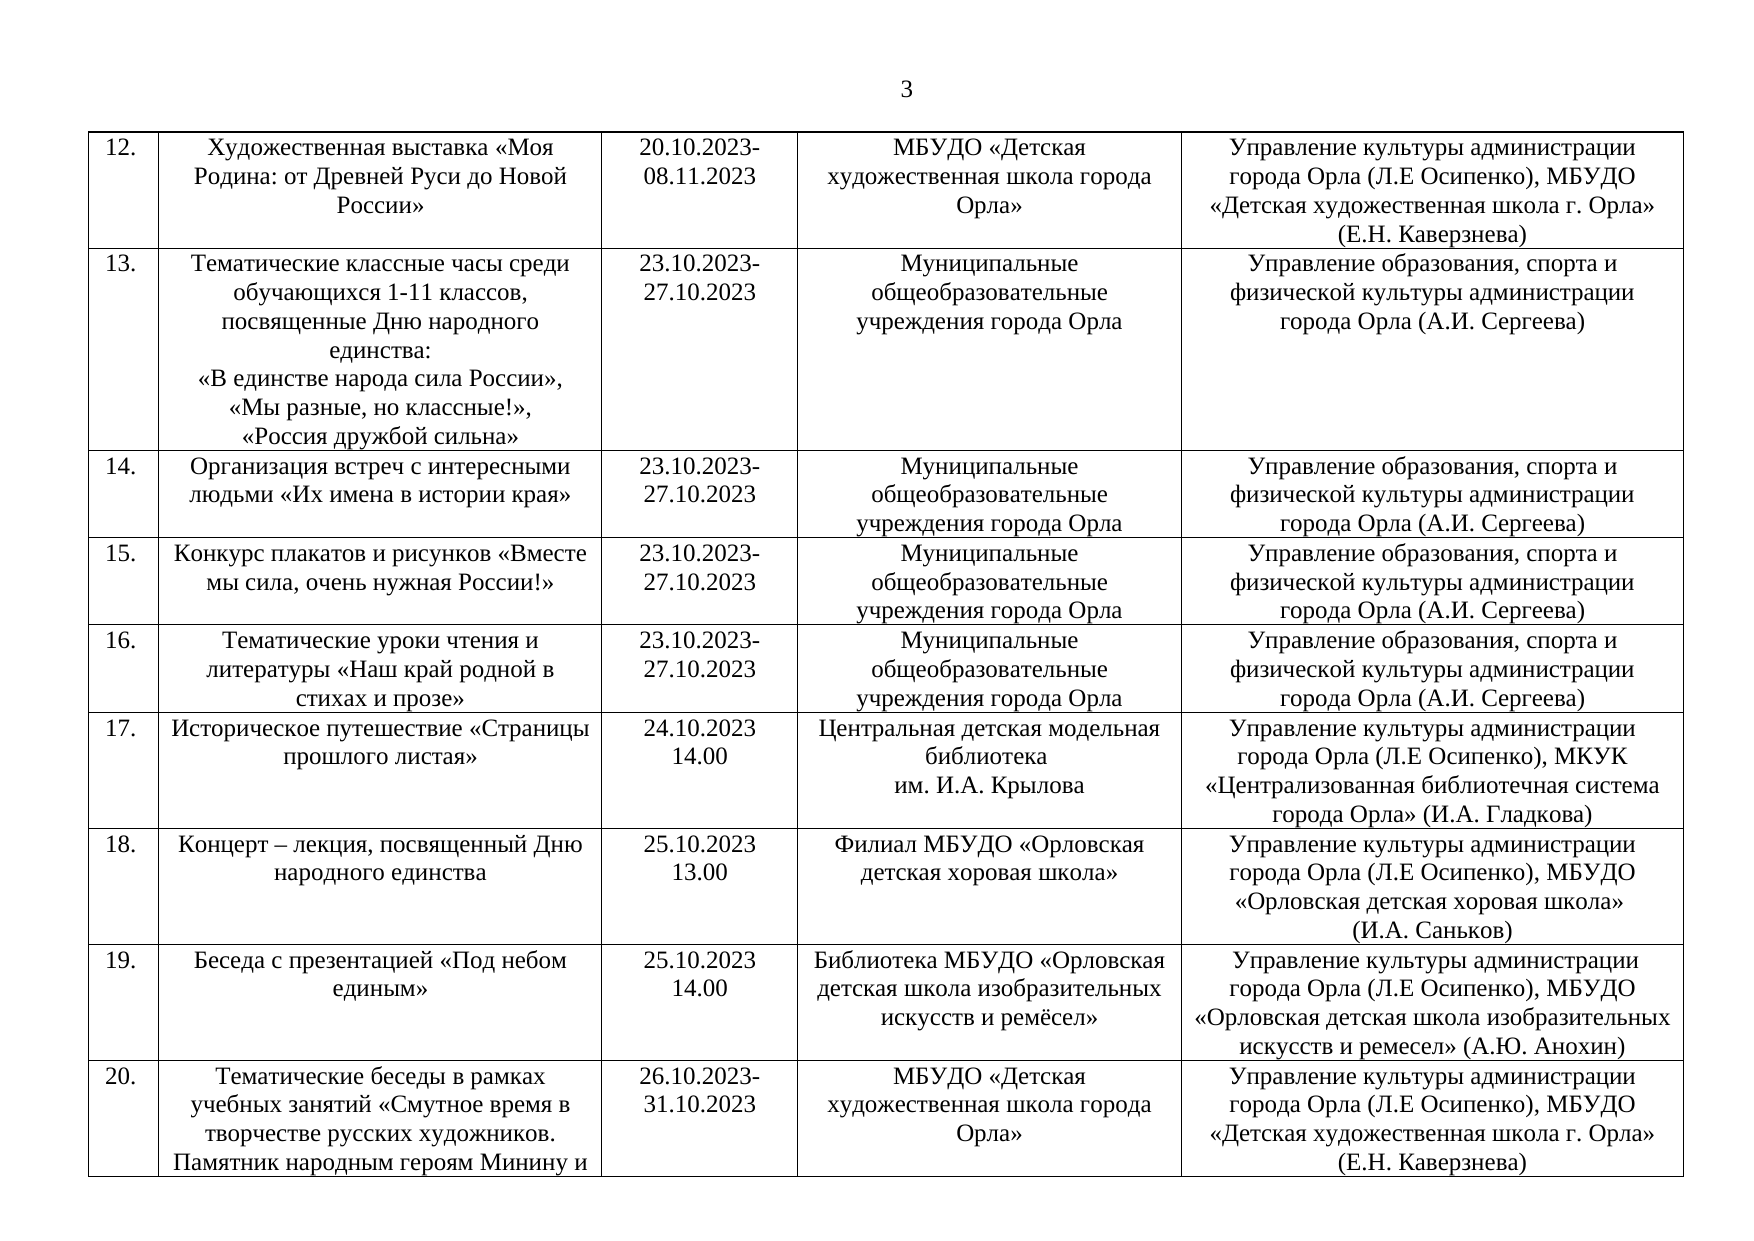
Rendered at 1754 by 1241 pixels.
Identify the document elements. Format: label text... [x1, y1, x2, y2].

table_cell Муниципальные общеобразовательные учреждения города Орла [798, 625, 1181, 712]
table_cell Управление образования, спорта и физической культуры администрации города Орла (А.И. Сергеева) [1182, 625, 1683, 712]
table_cell Управление культуры администрации города Орла (Л.Е Осипенко), МБУДО «Детская художественная школа г. Орла» (Е.Н. Каверзнева) [1182, 133, 1683, 247]
table_cell [89, 1061, 158, 1176]
table_cell [89, 713, 158, 828]
table_cell [89, 133, 158, 247]
table_cell 25.10.2023 13.00 [602, 829, 797, 944]
table_cell [89, 625, 158, 712]
table_cell [89, 451, 158, 537]
table_cell [89, 829, 158, 944]
table_cell 23.10.2023- 27.10.2023 [602, 538, 797, 624]
table_cell Конкурс плакатов и рисунков «Вместе мы сила, очень нужная России!» [159, 538, 601, 624]
table_cell 24.10.2023 14.00 [602, 713, 797, 828]
table_cell [89, 538, 158, 624]
table_cell 20.10.2023- 08.11.2023 [602, 133, 797, 247]
table_cell 23.10.2023- 27.10.2023 [602, 451, 797, 537]
table_cell Управление образования, спорта и физической культуры администрации города Орла (А.И. Сергеева) [1182, 249, 1683, 450]
table_cell Муниципальные общеобразовательные учреждения города Орла [798, 451, 1181, 537]
table_cell Муниципальные общеобразовательные учреждения города Орла [798, 538, 1181, 624]
table_cell Тематические классные часы среди обучающихся 1-11 классов, посвященные Дню народного единства: «В единстве народа сила России», «Мы разные, но классные!», «Россия дружбой сильна» [159, 249, 601, 450]
table_cell Тематические уроки чтения и литературы «Наш край родной в стихах и прозе» [159, 625, 601, 712]
table_cell [89, 249, 158, 450]
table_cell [1182, 1061, 1683, 1176]
table_cell Управление культуры администрации города Орла (Л.Е Осипенко), МБУДО «Орловская детская школа изобразительных искусств и ремесел» (А.Ю. Анохин) [1182, 945, 1683, 1060]
table_cell Центральная детская модельная библиотека им. И.А. Крылова [798, 713, 1181, 828]
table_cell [159, 1061, 601, 1176]
table_cell МБУДО «Детская художественная школа города Орла» [798, 133, 1181, 247]
table_cell Концерт – лекция, посвященный Дню народного единства [159, 829, 601, 944]
table_cell [89, 945, 158, 1060]
table_cell Управление образования, спорта и физической культуры администрации города Орла (А.И. Сергеева) [1182, 538, 1683, 624]
table_cell Филиал МБУДО «Орловская детская хоровая школа» [798, 829, 1181, 944]
table_cell Управление образования, спорта и физической культуры администрации города Орла (А.И. Сергеева) [1182, 451, 1683, 537]
table_cell Художественная выставка «Моя Родина: от Древней Руси до Новой России» [159, 133, 601, 247]
table_cell Управление культуры администрации города Орла (Л.Е Осипенко), МКУК «Централизованная библиотечная система города Орла» (И.А. Гладкова) [1182, 713, 1683, 828]
table_cell Беседа с презентацией «Под небом единым» [159, 945, 601, 1060]
table_cell 23.10.2023- 27.10.2023 [602, 249, 797, 450]
table_cell 23.10.2023- 27.10.2023 [602, 625, 797, 712]
table_cell Историческое путешествие «Страницы прошлого листая» [159, 713, 601, 828]
table_cell Библиотека МБУДО «Орловская детская школа изобразительных искусств и ремёсел» [798, 945, 1181, 1060]
table_cell 25.10.2023 14.00 [602, 945, 797, 1060]
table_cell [602, 1061, 797, 1176]
table_cell Управление культуры администрации города Орла (Л.Е Осипенко), МБУДО «Орловская детская хоровая школа» (И.А. Саньков) [1182, 829, 1683, 944]
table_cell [798, 1061, 1181, 1176]
table_cell Организация встреч с интересными людьми «Их имена в истории края» [159, 451, 601, 537]
table_cell Муниципальные общеобразовательные учреждения города Орла [798, 249, 1181, 450]
